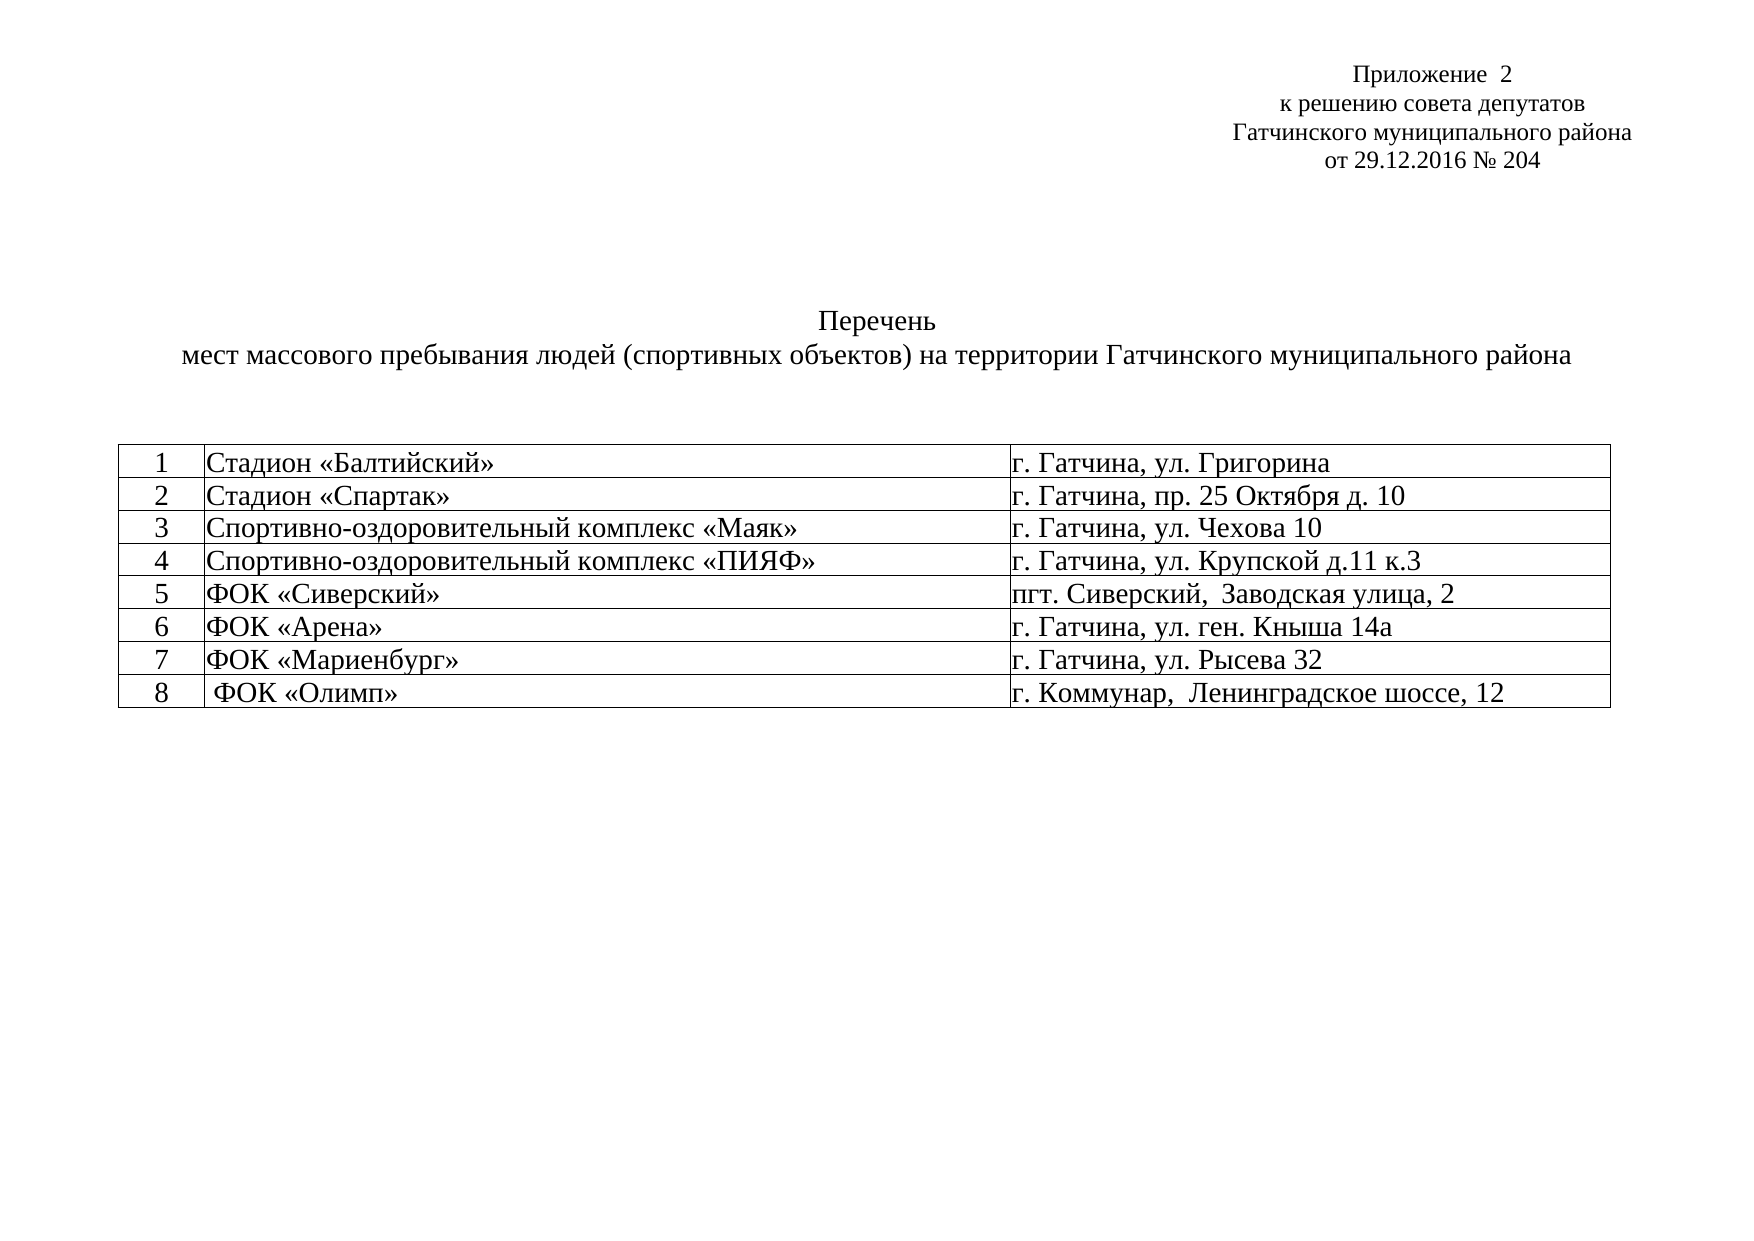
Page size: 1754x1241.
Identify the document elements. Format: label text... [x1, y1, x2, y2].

table_cell 7 [119, 642, 204, 674]
table_cell 2 [119, 478, 204, 509]
table_cell г. Гатчина, ул. Рысева 32 [1011, 642, 1610, 674]
table_cell пгт. Сиверский, Заводская улица, 2 [1011, 576, 1610, 608]
table_cell г. Гатчина, ул. Чехова 10 [1011, 511, 1610, 542]
table_header 1 [119, 445, 204, 477]
table_cell ФОК «Мариенбург» [205, 642, 1010, 674]
table_cell 6 [119, 609, 204, 641]
text мест массового пребывания людей (спортивных объектов) на территории Гатчинского муниципального района [118, 337, 1636, 371]
table_cell 3 [119, 511, 204, 542]
text Приложение 2 [1181, 59, 1683, 88]
table_cell ФОК «Арена» [205, 609, 1010, 641]
table_cell г. Гатчина, пр. 25 Октября д. 10 [1011, 478, 1610, 509]
table_cell ФОК «Олимп» [205, 675, 1010, 707]
table_cell г. Гатчина, ул. ген. Кныша 14а [1011, 609, 1610, 641]
table_cell Стадион «Спартак» [205, 478, 1010, 509]
table_cell ФОК «Сиверский» [205, 576, 1010, 608]
text Перечень [118, 303, 1636, 337]
text от 29.12.2016 № 204 [1181, 145, 1683, 174]
table_cell 8 [119, 675, 204, 707]
table_cell 5 [119, 576, 204, 608]
table_header Стадион «Балтийский» [205, 445, 1010, 477]
table_header г. Гатчина, ул. Григорина [1011, 445, 1610, 477]
table_cell г. Коммунар, Ленинградское шоссе, 12 [1011, 675, 1610, 707]
table_cell г. Гатчина, ул. Крупской д.11 к.3 [1011, 544, 1610, 575]
table_cell Спортивно-оздоровительный комплекс «ПИЯФ» [205, 544, 1010, 575]
text Гатчинского муниципального района [1181, 117, 1683, 145]
table_cell Спортивно-оздоровительный комплекс «Маяк» [205, 511, 1010, 542]
table_cell 4 [119, 544, 204, 575]
text к решению совета депутатов [1181, 88, 1683, 117]
